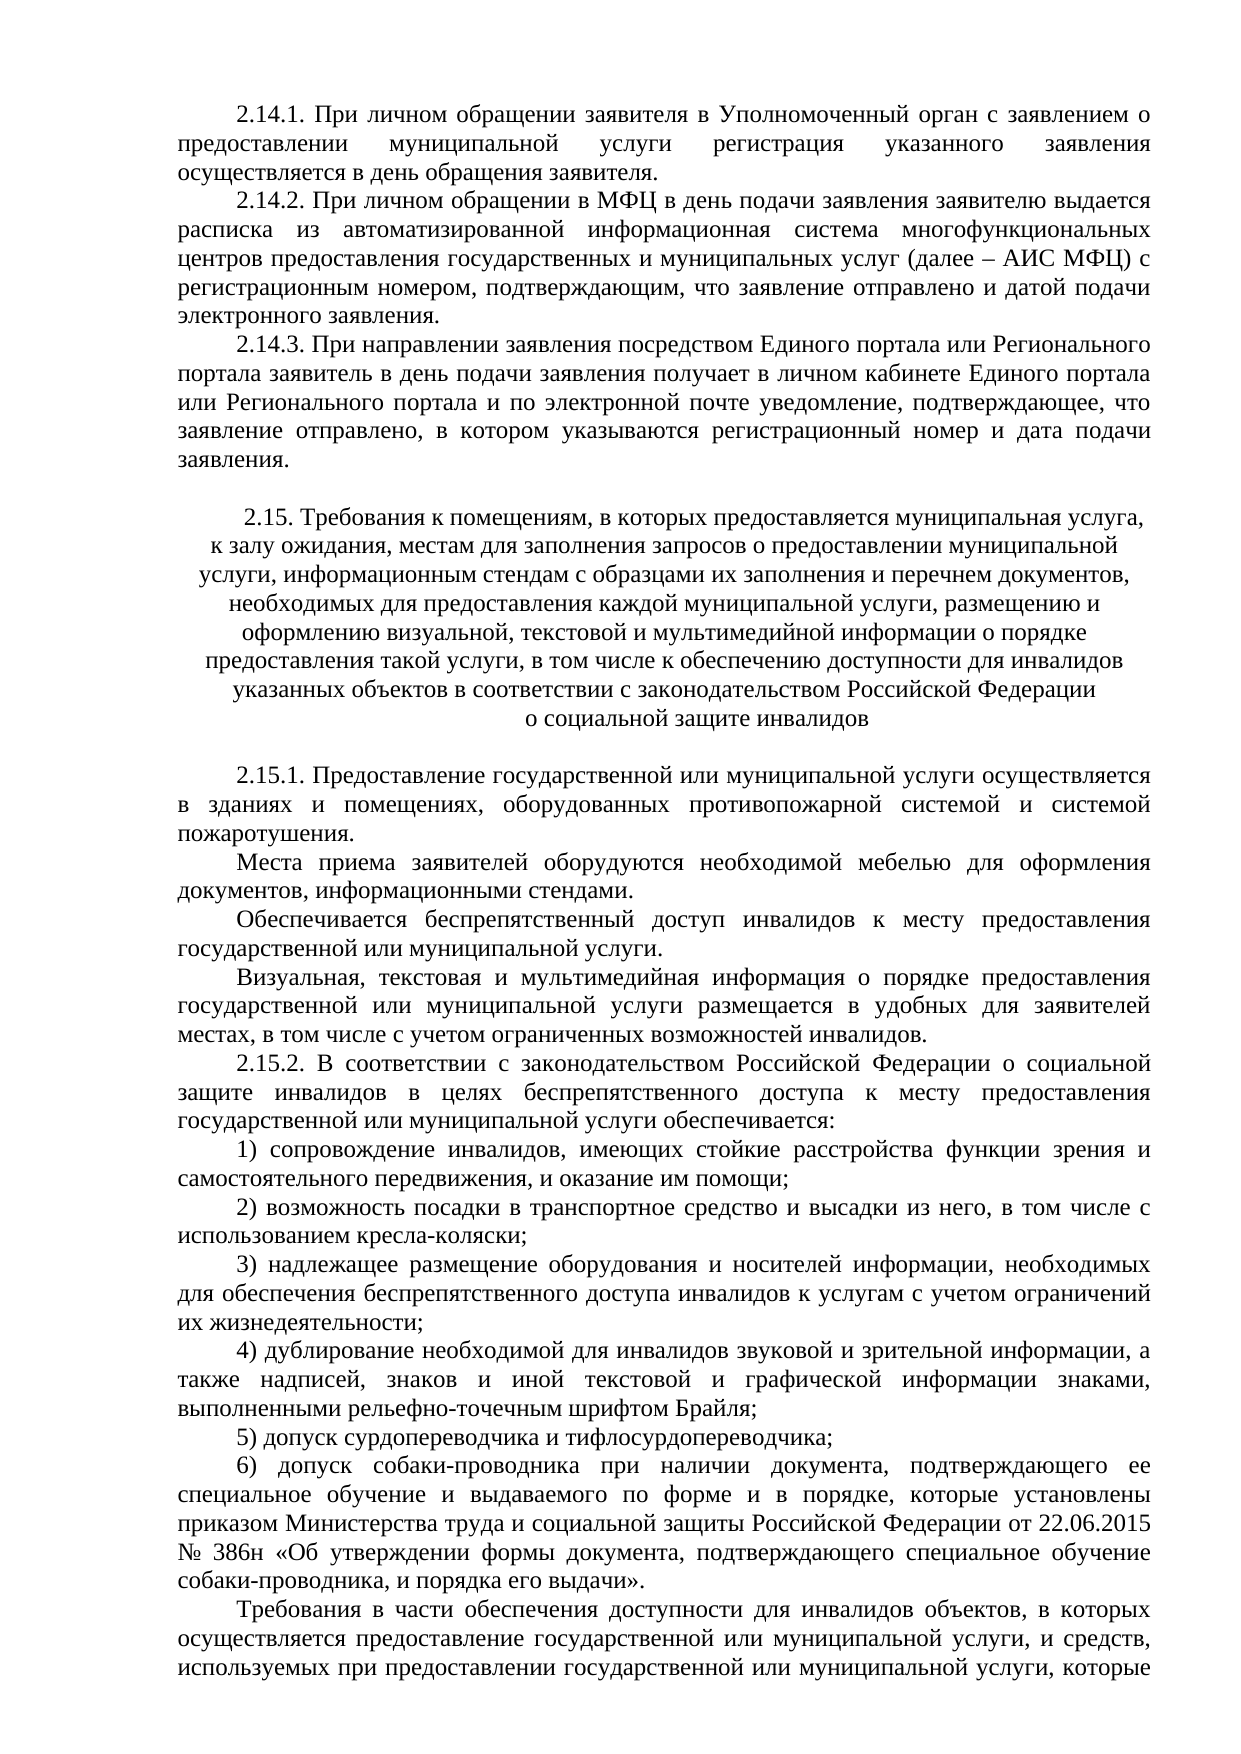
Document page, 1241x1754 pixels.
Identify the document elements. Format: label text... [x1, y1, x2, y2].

text 2.15. Требования к помещениям, в которых предоставляется муниципальная услуга, к залу ожидания, местам для заполнения запросов о предоставлении муниципальной услуги, информационным стендам с образцами их заполнения и перечнем документов, необходимых для предоставления каждой муниципальной услуги, размещению и оформлению визуальной, текстовой и мультимедийной информации о порядке предоставления такой услуги, в том числе к обеспечению доступности для инвалидов указанных объектов в соответствии с законодательством Российской Федерации [177, 502, 1152, 703]
text Места приема заявителей оборудуются необходимой мебелью для оформления документов, информационными стендами. [177, 847, 1152, 904]
text 2.14.1. При личном обращении заявителя в Уполномоченный орган с заявлением о предоставлении муниципальной услуги регистрация указанного заявления осуществляется в день обращения заявителя. [177, 99, 1152, 185]
text 2.14.2. При личном обращении в МФЦ в день подачи заявления заявителю выдается расписка из автоматизированной информационная система многофункциональных центров предоставления государственных и муниципальных услуг (далее – АИС МФЦ) с регистрационным номером, подтверждающим, что заявление отправлено и датой подачи электронного заявления. [177, 185, 1152, 329]
text 1) сопровождение инвалидов, имеющих стойкие расстройства функции зрения и самостоятельного передвижения, и оказание им помощи; [177, 1134, 1152, 1192]
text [177, 1594, 1152, 1680]
text 2.15.2. В соответствии с законодательством Российской Федерации о социальной защите инвалидов в целях беспрепятственного доступа к месту предоставления государственной или муниципальной услуги обеспечивается: [177, 1048, 1152, 1134]
text 2.15.1. Предоставление государственной или муниципальной услуги осуществляется в зданиях и помещениях, оборудованных противопожарной системой и системой пожаротушения. [177, 760, 1152, 847]
text 6) допуск собаки-проводника при наличии документа, подтверждающего ее специальное обучение и выдаваемого по форме и в порядке, которые установлены приказом Министерства труда и социальной защиты Российской Федерации от 22.06.2015 № 386н «Об утверждении формы документа, подтверждающего специальное обучение собаки-проводника, и порядка его выдачи». [177, 1450, 1152, 1594]
text 2) возможность посадки в транспортное средство и высадки из него, в том числе с использованием кресла-коляски; [177, 1192, 1152, 1249]
text Визуальная, текстовая и мультимедийная информация о порядке предоставления государственной или муниципальной услуги размещается в удобных для заявителей местах, в том числе с учетом ограниченных возможностей инвалидов. [177, 962, 1152, 1048]
text Обеспечивается беспрепятственный доступ инвалидов к месту предоставления государственной или муниципальной услуги. [177, 904, 1152, 962]
text 4) дублирование необходимой для инвалидов звуковой и зрительной информации, а также надписей, знаков и иной текстовой и графической информации знаками, выполненными рельефно-точечным шрифтом Брайля; [177, 1335, 1152, 1422]
text о социальной защите инвалидов [177, 703, 1152, 732]
text 5) допуск сурдопереводчика и тифлосурдопереводчика; [177, 1422, 1152, 1450]
text 3) надлежащее размещение оборудования и носителей информации, необходимых для обеспечения беспрепятственного доступа инвалидов к услугам с учетом ограничений их жизнедеятельности; [177, 1249, 1152, 1335]
text 2.14.3. При направлении заявления посредством Единого портала или Регионального портала заявитель в день подачи заявления получает в личном кабинете Единого портала или Регионального портала и по электронной почте уведомление, подтверждающее, что заявление отправлено, в котором указываются регистрационный номер и дата подачи заявления. [177, 329, 1152, 473]
